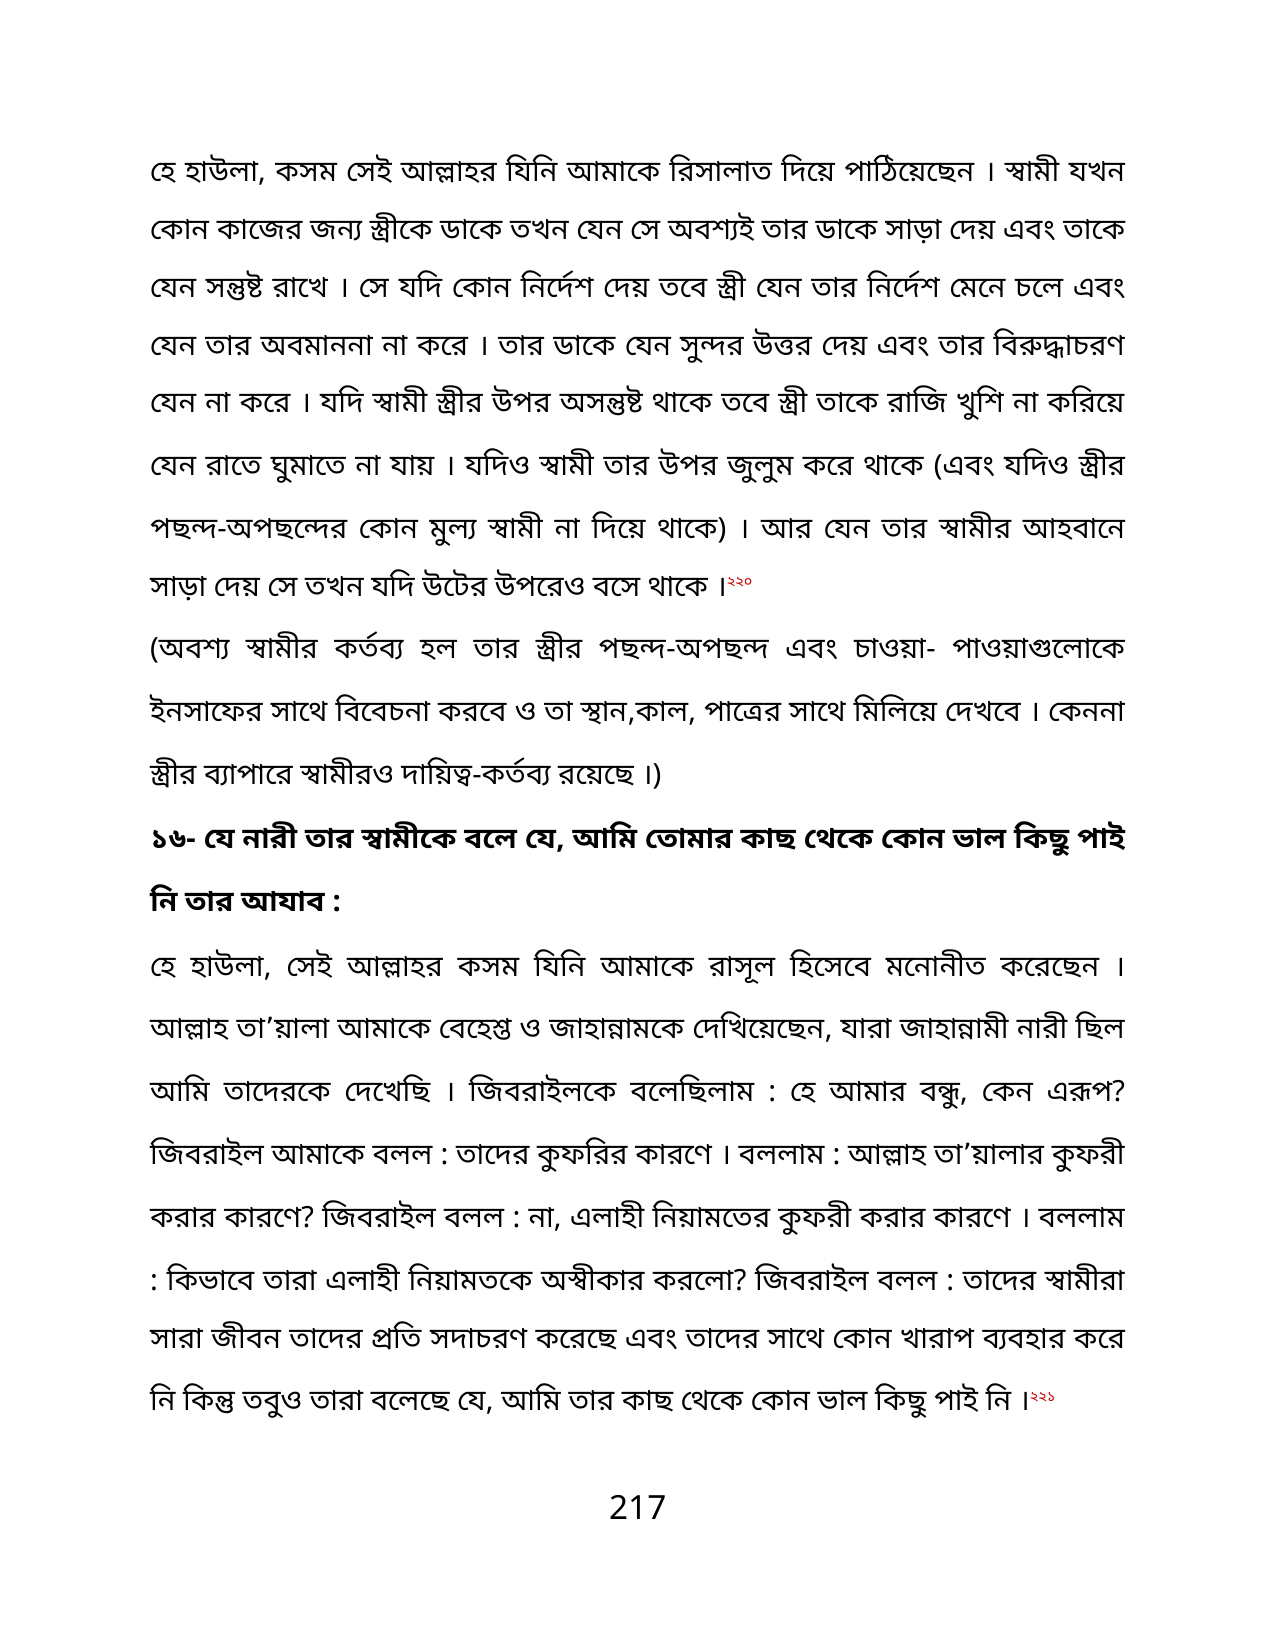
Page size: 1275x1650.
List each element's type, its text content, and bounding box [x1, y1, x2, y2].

text হে হাউলা, সেই আল্লাহর কসম যিনি আমাকে রাসূল হিসেবে মনোনীত করেছেন । আল্লাহ তা’য়ালা আমাকে বেহেশ্ত ও জাহান্নামকে দেখিয়েছেন, যারা জাহান্নামী নারী ছিল আমি তাদেরকে দেখেছি । জিবরাইলকে বলেছিলাম : হে আমার বন্ধু, কেন এরূপ? জিবরাইল আমাকে বলল : তাদের কুফরির কারণে । বললাম : আল্লাহ তা’য়ালার কুফরী করার কারণে? জিবরাইল বলল : না, এলাহী নিয়ামতের কুফরী করার কারণে । বললাম : কিভাবে তারা এলাহী নিয়ামতকে অস্বীকার করলো? জিবরাইল বলল : তাদের স্বামীরা সারা জীবন তাদের প্রতি সদাচরণ করেছে এবং তাদের সাথে কোন খারাপ ব্যবহার করে নি কিন্তু তবুও তারা বলেছে যে, আমি তার কাছ থেকে কোন ভাল কিছু পাই নি ।২২১ [150, 945, 1125, 1423]
text হে হাউলা, কসম সেই আল্লাহর যিনি আমাকে রিসালাত দিয়ে পাঠিয়েছেন । স্বামী যখন কোন কাজের জন্য স্ত্রীকে ডাকে তখন যেন সে অবশ্যই তার ডাকে সাড়া দেয় এবং তাকে যেন সন্তুষ্ট রাখে । সে যদি কোন নির্দেশ দেয় তবে স্ত্রী যেন তার নির্দেশ মেনে চলে এবং যেন তার অবমাননা না করে । তার ডাকে যেন সুন্দর উত্তর দেয় এবং তার বিরুদ্ধাচরণ যেন না করে । যদি স্বামী স্ত্রীর উপর অসন্তুষ্ট থাকে তবে স্ত্রী তাকে রাজি খুশি না করিয়ে যেন রাতে ঘুমাতে না যায় । যদিও স্বামী তার উপর জুলুম করে থাকে (এবং যদিও স্ত্রীর পছন্দ-অপছন্দের কোন মুল্য স্বামী না দিয়ে থাকে) । আর যেন তার স্বামীর আহবানে সাড়া দেয় সে তখন যদি উটের উপরেও বসে থাকে ।২২০ [150, 150, 1125, 608]
text ১৬- যে নারী তার স্বামীকে বলে যে, আমি তোমার কাছ থেকে কোন ভাল কিছু পাই নি তার আযাব : [150, 818, 1125, 923]
text (অবশ্য স্বামীর কর্তব্য হল তার স্ত্রীর পছন্দ-অপছন্দ এবং চাওয়া- পাওয়াগুলোকে ইনসাফের সাথে বিবেচনা করবে ও তা স্থান,কাল, পাত্রের সাথে মিলিয়ে দেখবে । কেননা স্ত্রীর ব্যাপারে স্বামীরও দায়িত্ব-কর্তব্য রয়েছে ।) [150, 627, 1125, 796]
